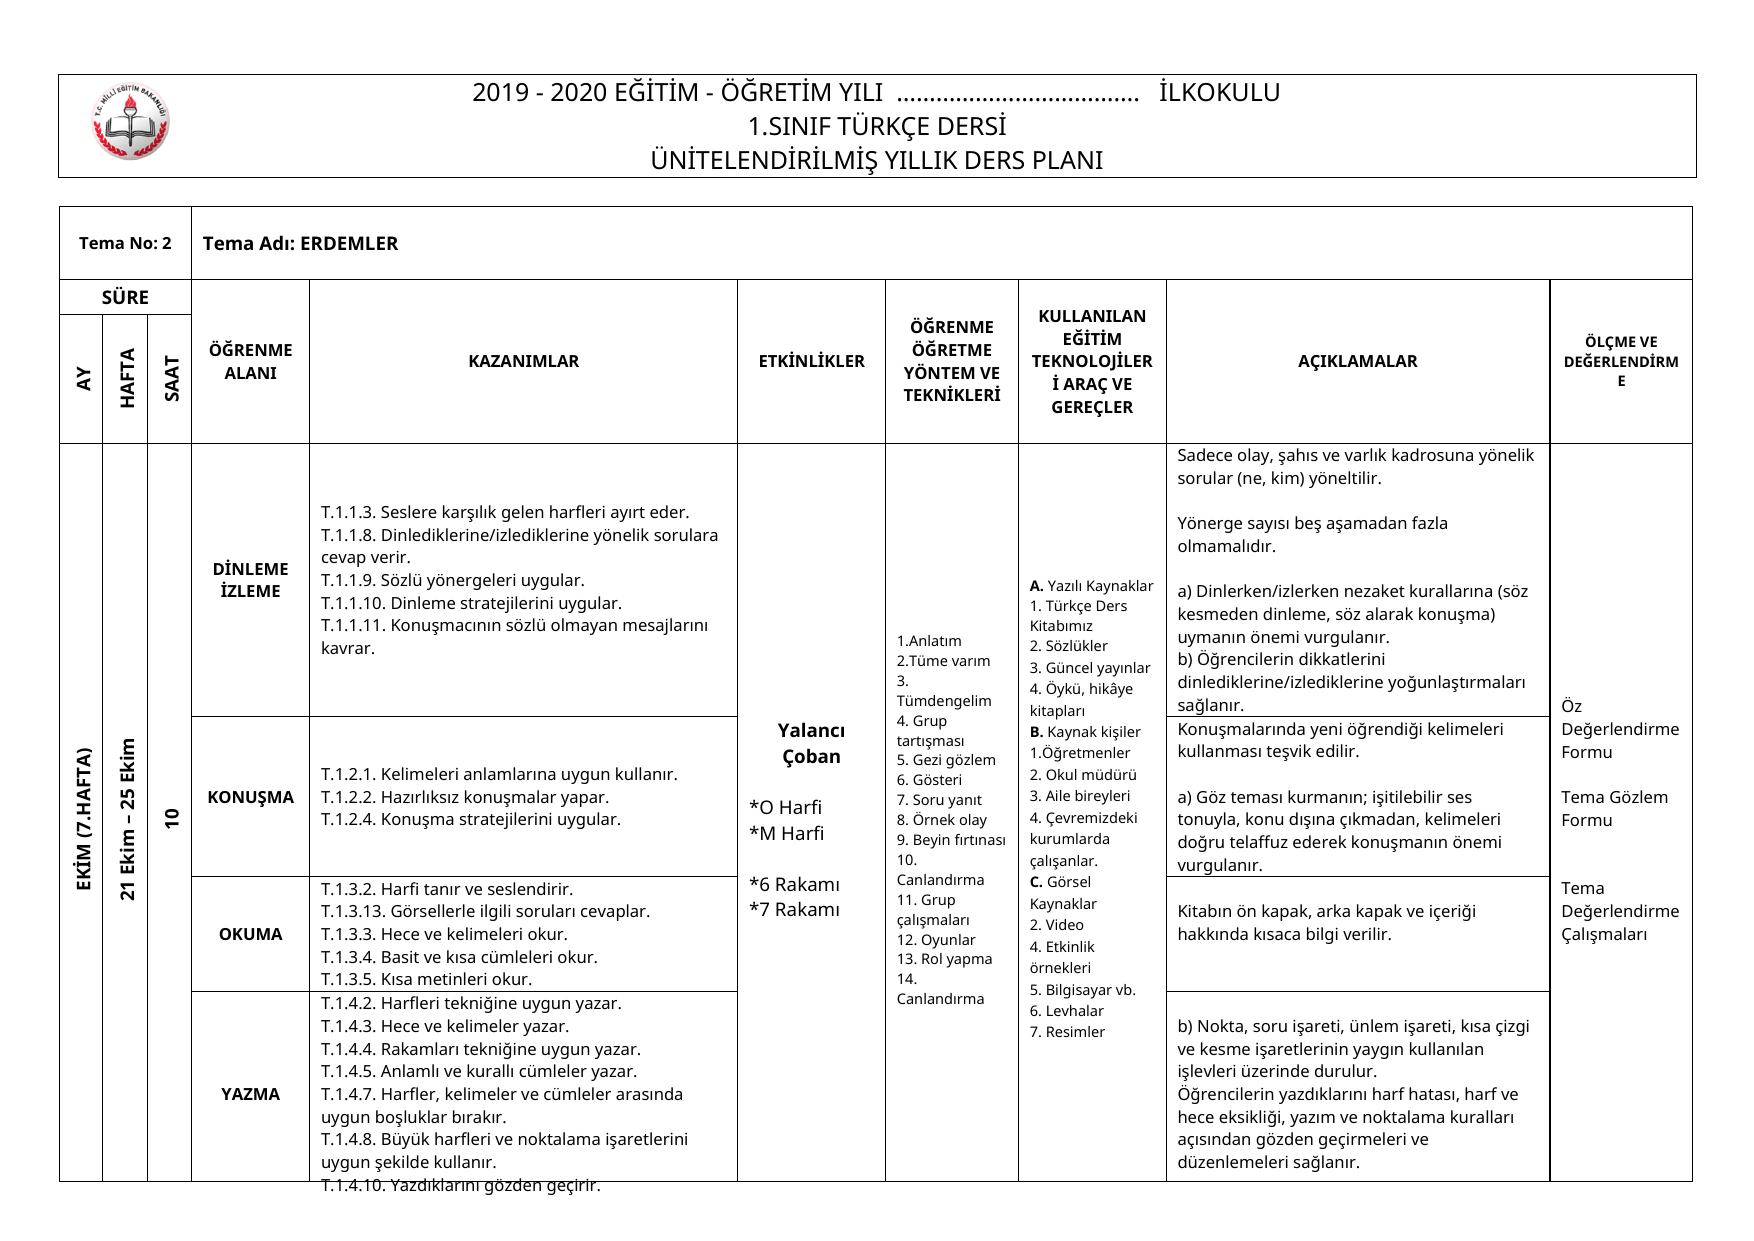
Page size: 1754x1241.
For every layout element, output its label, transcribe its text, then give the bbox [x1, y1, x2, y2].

picture [85, 77, 175, 167]
table_cell SÜRE [60, 280, 191, 314]
table_cell HAFTA [103, 315, 147, 443]
table_cell Yalancı Çoban *O Harfi *M Harfi *6 Rakamı *7 Rakamı [738, 444, 885, 1181]
table_cell YAZMA [192, 992, 309, 1181]
table_cell ÖĞRENME ÖĞRETME YÖNTEM VE TEKNİKLERİ [886, 280, 1018, 443]
table_cell b) Nokta, soru işareti, ünlem işareti, kısa çizgi ve kesme işaretlerinin yaygın kullanılan işlevleri üzerinde durulur. Öğrencilerin yazdıklarını harf hatası, harf ve hece eksikliği, yazım ve noktalama kuralları açısından gözden geçirmeleri ve düzenlemeleri sağlanır. [1167, 992, 1549, 1181]
table_cell Konuşmalarında yeni öğrendiği kelimeleri kullanması teşvik edilir. a) Göz teması kurmanın; işitilebilir ses tonuyla, konu dışına çıkmadan, kelimeleri doğru telaffuz ederek konuşmanın önemi vurgulanır. [1167, 717, 1549, 876]
table_cell T.1.4.2. Harfleri tekniğine uygun yazar. T.1.4.3. Hece ve kelimeler yazar. T.1.4.4. Rakamları tekniğine uygun yazar. T.1.4.5. Anlamlı ve kurallı cümleler yazar. T.1.4.7. Harfler, kelimeler ve cümleler arasında uygun boşluklar bırakır. T.1.4.8. Büyük harfleri ve noktalama işaretlerini uygun şekilde kullanır. T.1.4.10. Yazdıklarını gözden geçirir. [310, 992, 737, 1181]
table_cell T.1.3.2. Harfi tanır ve seslendirir. T.1.3.13. Görsellerle ilgili soruları cevaplar. T.1.3.3. Hece ve kelimeleri okur. T.1.3.4. Basit ve kısa cümleleri okur. T.1.3.5. Kısa metinleri okur. [310, 877, 737, 991]
table_header Tema Adı: ERDEMLER [192, 207, 1692, 279]
table_header Tema No: 2 [60, 207, 191, 279]
table_cell 21 Ekim – 25 Ekim [103, 444, 147, 1181]
table_cell ÖĞRENME ALANI [192, 280, 309, 443]
table_cell KONUŞMA [192, 717, 309, 876]
table_cell Kitabın ön kapak, arka kapak ve içeriği hakkında kısaca bilgi verilir. [1167, 877, 1549, 991]
table_cell 10 [148, 444, 191, 1181]
table_cell ETKİNLİKLER [738, 280, 885, 443]
table_cell OKUMA [192, 877, 309, 991]
table_cell Öz Değerlendirme Formu Tema Gözlem Formu Tema Değerlendirme Çalışmaları [1551, 444, 1692, 1181]
table_cell SAAT [148, 315, 191, 443]
table_cell DİNLEME İZLEME [192, 444, 309, 716]
table_cell A. Yazılı Kaynaklar 1. Türkçe Ders Kitabımız 2. Sözlükler 3. Güncel yayınlar 4. Öykü, hikâye kitapları B. Kaynak kişiler 1.Öğretmenler 2. Okul müdürü 3. Aile bireyleri 4. Çevremizdeki kurumlarda çalışanlar. C. Görsel Kaynaklar 2. Video 4. Etkinlik örnekleri 5. Bilgisayar vb. 6. Levhalar 7. Resimler [1019, 444, 1166, 1181]
table_cell KULLANILAN EĞİTİM TEKNOLOJİLERİ ARAÇ VE GEREÇLER [1019, 280, 1166, 443]
table_cell KAZANIMLAR [310, 280, 737, 443]
table_cell EKİM (7.HAFTA) [60, 444, 102, 1181]
table_cell 1.Anlatım 2.Tüme varım 3. Tümdengelim 4. Grup tartışması 5. Gezi gözlem 6. Gösteri 7. Soru yanıt 8. Örnek olay 9. Beyin fırtınası 10. Canlandırma 11. Grup çalışmaları 12. Oyunlar 13. Rol yapma 14. Canlandırma [886, 444, 1018, 1181]
table_cell ÖLÇME VE DEĞERLENDİRME [1551, 280, 1692, 443]
table_cell T.1.2.1. Kelimeleri anlamlarına uygun kullanır. T.1.2.2. Hazırlıksız konuşmalar yapar. T.1.2.4. Konuşma stratejilerini uygular. [310, 717, 737, 876]
table_cell Sadece olay, şahıs ve varlık kadrosuna yönelik sorular (ne, kim) yöneltilir. Yönerge sayısı beş aşamadan fazla olmamalıdır. a) Dinlerken/izlerken nezaket kurallarına (söz kesmeden dinleme, söz alarak konuşma) uymanın önemi vurgulanır. b) Öğrencilerin dikkatlerini dinlediklerine/izlediklerine yoğunlaştırmaları sağlanır. [1167, 444, 1549, 716]
table_cell AY [60, 315, 102, 443]
table_cell AÇIKLAMALAR [1167, 280, 1549, 443]
table_cell T.1.1.3. Seslere karşılık gelen harfleri ayırt eder. T.1.1.8. Dinlediklerine/izlediklerine yönelik sorulara cevap verir. T.1.1.9. Sözlü yönergeleri uygular. T.1.1.10. Dinleme stratejilerini uygular. T.1.1.11. Konuşmacının sözlü olmayan mesajlarını kavrar. [310, 444, 737, 716]
